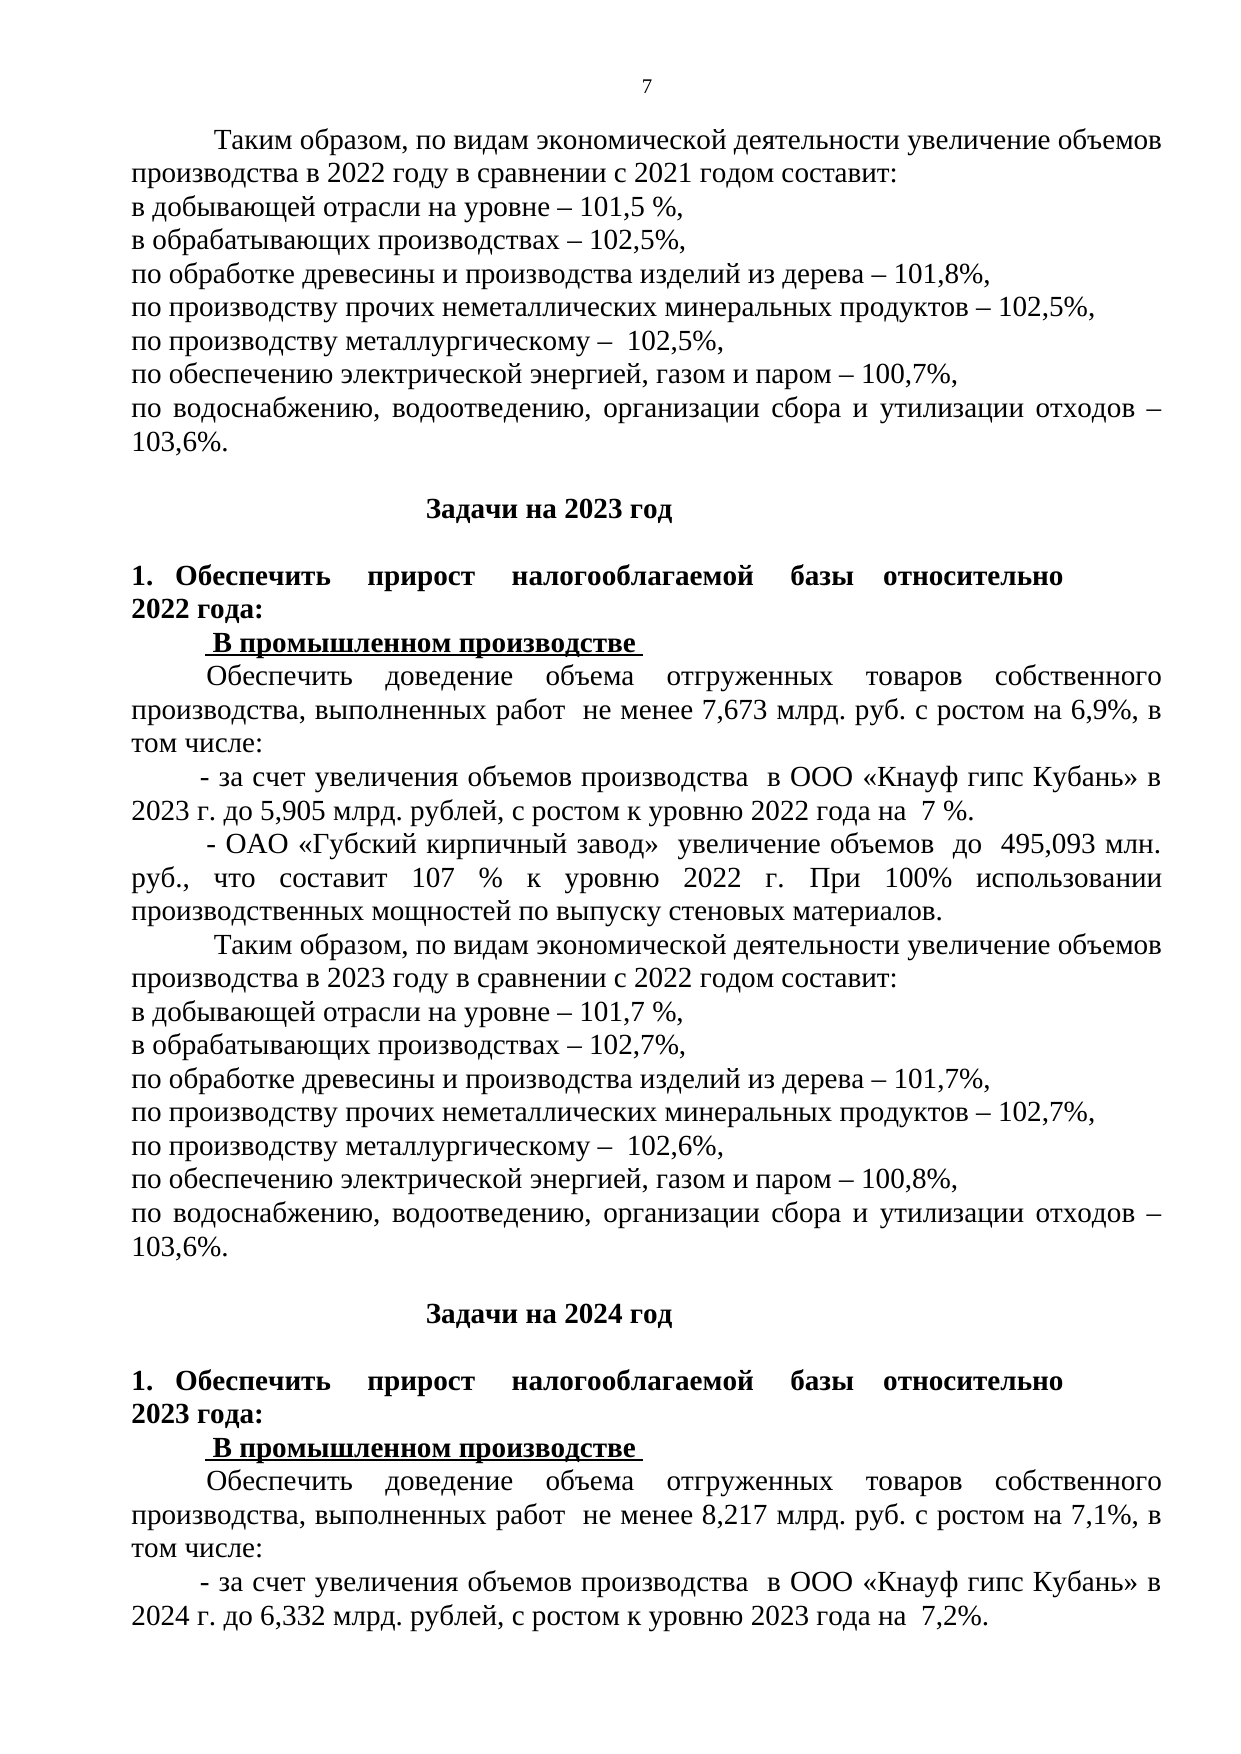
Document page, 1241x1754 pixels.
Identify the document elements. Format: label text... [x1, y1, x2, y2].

text - за счет увеличения объемов производства в ООО «Кнауф гипс Кубань» в 2023 г. до 5,905 млрд. рублей, с ростом к уровню 2022 года на 7 %. [131, 759, 1162, 826]
text по обработке древесины и производства изделий из дерева – 101,7%, [131, 1061, 1162, 1094]
text - за счет увеличения объемов производства в ООО «Кнауф гипс Кубань» в 2024 г. до 6,332 млрд. рублей, с ростом к уровню 2023 года на 7,2%. [131, 1564, 1162, 1631]
text по производству прочих неметаллических минеральных продуктов – 102,7%, [131, 1094, 1162, 1128]
text по производству прочих неметаллических минеральных продуктов – 102,5%, [131, 289, 1162, 323]
text по производству металлургическому – 102,5%, [131, 323, 1162, 357]
text B промышленном производстве [131, 1430, 1162, 1463]
text Таким образом, по видам экономической деятельности увеличение объемов производства в 2022 году в сравнении с 2021 годом составит: [131, 122, 1162, 189]
text по водоснабжению, водоотведению, организации сбора и утилизации отходов – 103,6%. [131, 1195, 1162, 1262]
subtitle Задачи на 2024 год [131, 1296, 1162, 1329]
text - ОАО «Губский кирпичный завод» увеличение объемов до 495,093 млн. руб., что составит 107 % к уровню 2022 г. При 100% использовании производственных мощностей по выпуску стеновых материалов. [131, 826, 1162, 927]
text Обеспечить доведение объема отгруженных товаров собственного производства, выполненных работ не менее 8,217 млрд. руб. с ростом на 7,1%, в том числе: [131, 1463, 1162, 1564]
text B промышленном производстве [131, 625, 1162, 658]
text в обрабатывающих производствах – 102,5%, [131, 222, 1162, 256]
text в добывающей отрасли на уровне – 101,7 %, [131, 994, 1162, 1027]
text по производству металлургическому – 102,6%, [131, 1128, 1162, 1162]
text Таким образом, по видам экономической деятельности увеличение объемов производства в 2023 году в сравнении с 2022 годом составит: [131, 927, 1162, 994]
text по обеспечению электрической энергией, газом и паром – 100,7%, [131, 357, 1162, 390]
text по водоснабжению, водоотведению, организации сбора и утилизации отходов – 103,6%. [131, 390, 1162, 457]
subtitle Задачи на 2023 год [131, 491, 1162, 524]
text по обеспечению электрической энергией, газом и паром – 100,8%, [131, 1162, 1162, 1195]
text 1. Обеспечить прирост налогооблагаемой базы относительно 2023 года: [131, 1363, 1162, 1430]
text в обрабатывающих производствах – 102,7%, [131, 1027, 1162, 1061]
text 1. Обеспечить прирост налогооблагаемой базы относительно 2022 года: [131, 558, 1162, 625]
text в добывающей отрасли на уровне – 101,5 %, [131, 189, 1162, 222]
text по обработке древесины и производства изделий из дерева – 101,8%, [131, 256, 1162, 289]
text Обеспечить доведение объема отгруженных товаров собственного производства, выполненных работ не менее 7,673 млрд. руб. с ростом на 6,9%, в том числе: [131, 658, 1162, 759]
